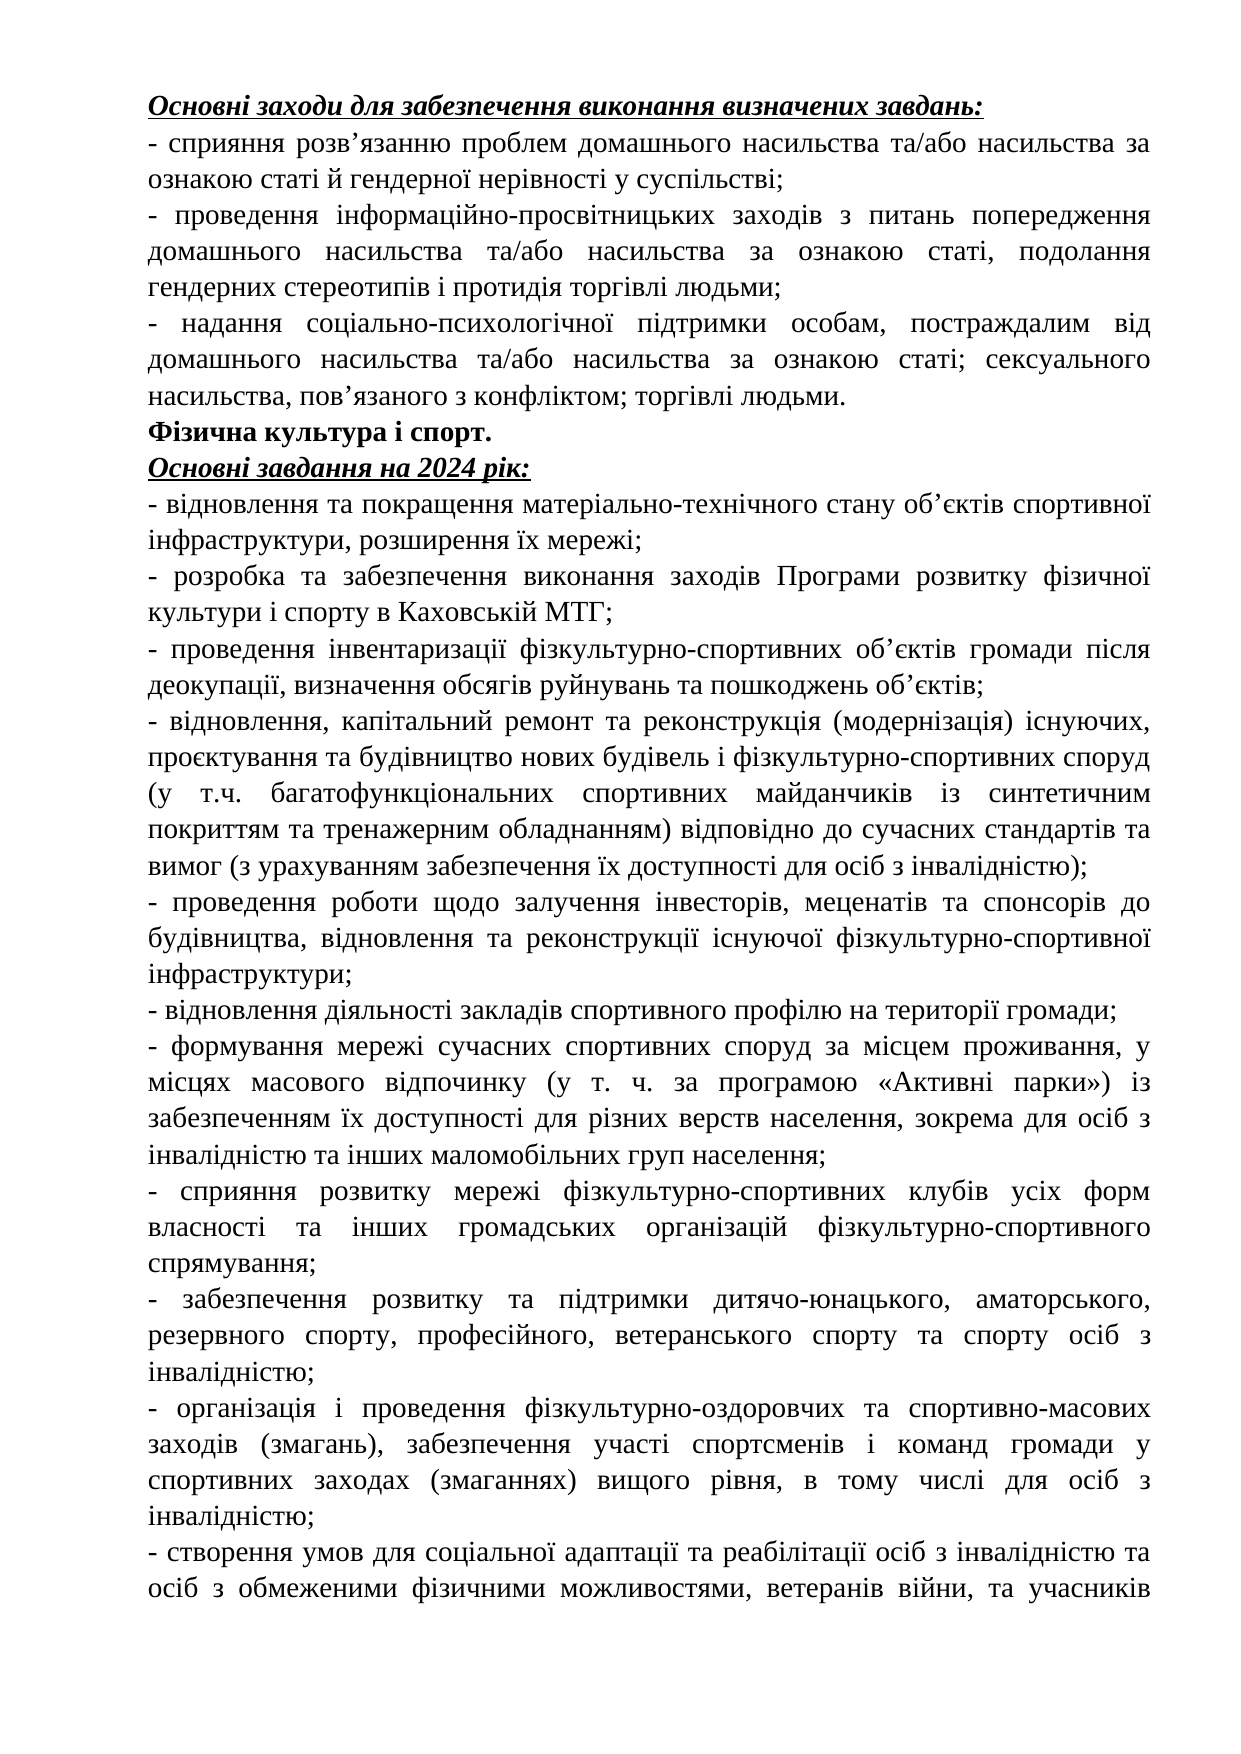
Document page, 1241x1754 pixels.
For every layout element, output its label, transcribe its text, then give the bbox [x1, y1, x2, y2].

text Фізична культура і спорт. [148, 414, 1152, 447]
text - відновлення та покращення матеріально-технічного стану об’єктів спортивної інфраструктури, розширення їх мережі; [148, 486, 1152, 556]
text - відновлення, капітальний ремонт та реконструкція (модернізація) існуючих, проєктування та будівництво нових будівель і фізкультурно-спортивних споруд (у т.ч. багатофункціональних спортивних майданчиків із синтетичним покриттям та тренажерним обладнанням) відповідно до сучасних стандартів та вимог (з урахуванням забезпечення їх доступності для осіб з інвалідністю); [148, 703, 1152, 881]
text - проведення інвентаризації фізкультурно-спортивних об’єктів громади після деокупації, визначення обсягів руйнувань та пошкоджень об’єктів; [148, 631, 1152, 700]
text - розробка та забезпечення виконання заходів Програми розвитку фізичної культури і спорту в Каховській МТГ; [148, 558, 1152, 628]
text - сприяння розв’язанню проблем домашнього насильства та/або насильства за ознакою статі й гендерної нерівності у суспільстві; [148, 125, 1152, 194]
text - формування мережі сучасних спортивних споруд за місцем проживання, у місцях масового відпочинку (у т. ч. за програмою «Активні парки») із забезпеченням їх доступності для різних верств населення, зокрема для осіб з інвалідністю та інших маломобільних груп населення; [148, 1028, 1152, 1170]
text - організація і проведення фізкультурно-оздоровчих та спортивно-масових заходів (змагань), забезпечення участі спортсменів і команд громади у спортивних заходах (змаганнях) вищого рівня, в тому числі для осіб з інвалідністю; [148, 1390, 1152, 1532]
text - забезпечення розвитку та підтримки дитячо-юнацького, аматорського, резервного спорту, професійного, ветеранського спорту та спорту осіб з інвалідністю; [148, 1281, 1152, 1387]
text Основні заходи для забезпечення виконання визначених завдань: [148, 88, 1152, 122]
text - відновлення діяльності закладів спортивного профілю на території громади; [148, 992, 1152, 1026]
text - проведення роботи щодо залучення інвесторів, меценатів та спонсорів до будівництва, відновлення та реконструкції існуючої фізкультурно-спортивної інфраструктури; [148, 884, 1152, 989]
text - сприяння розвитку мережі фізкультурно-спортивних клубів усіх форм власності та інших громадських організацій фізкультурно-спортивного спрямування; [148, 1173, 1152, 1279]
text - проведення інформаційно-просвітницьких заходів з питань попередження домашнього насильства та/або насильства за ознакою статі, подолання гендерних стереотипів і протидія торгівлі людьми; [148, 197, 1152, 303]
text Основні завдання на 2024 рік: [148, 450, 1152, 483]
text - надання соціально-психологічної підтримки особам, постраждалим від домашнього насильства та/або насильства за ознакою статі; сексуального насильства, пов’язаного з конфліктом; торгівлі людьми. [148, 305, 1152, 411]
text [148, 1534, 1152, 1604]
